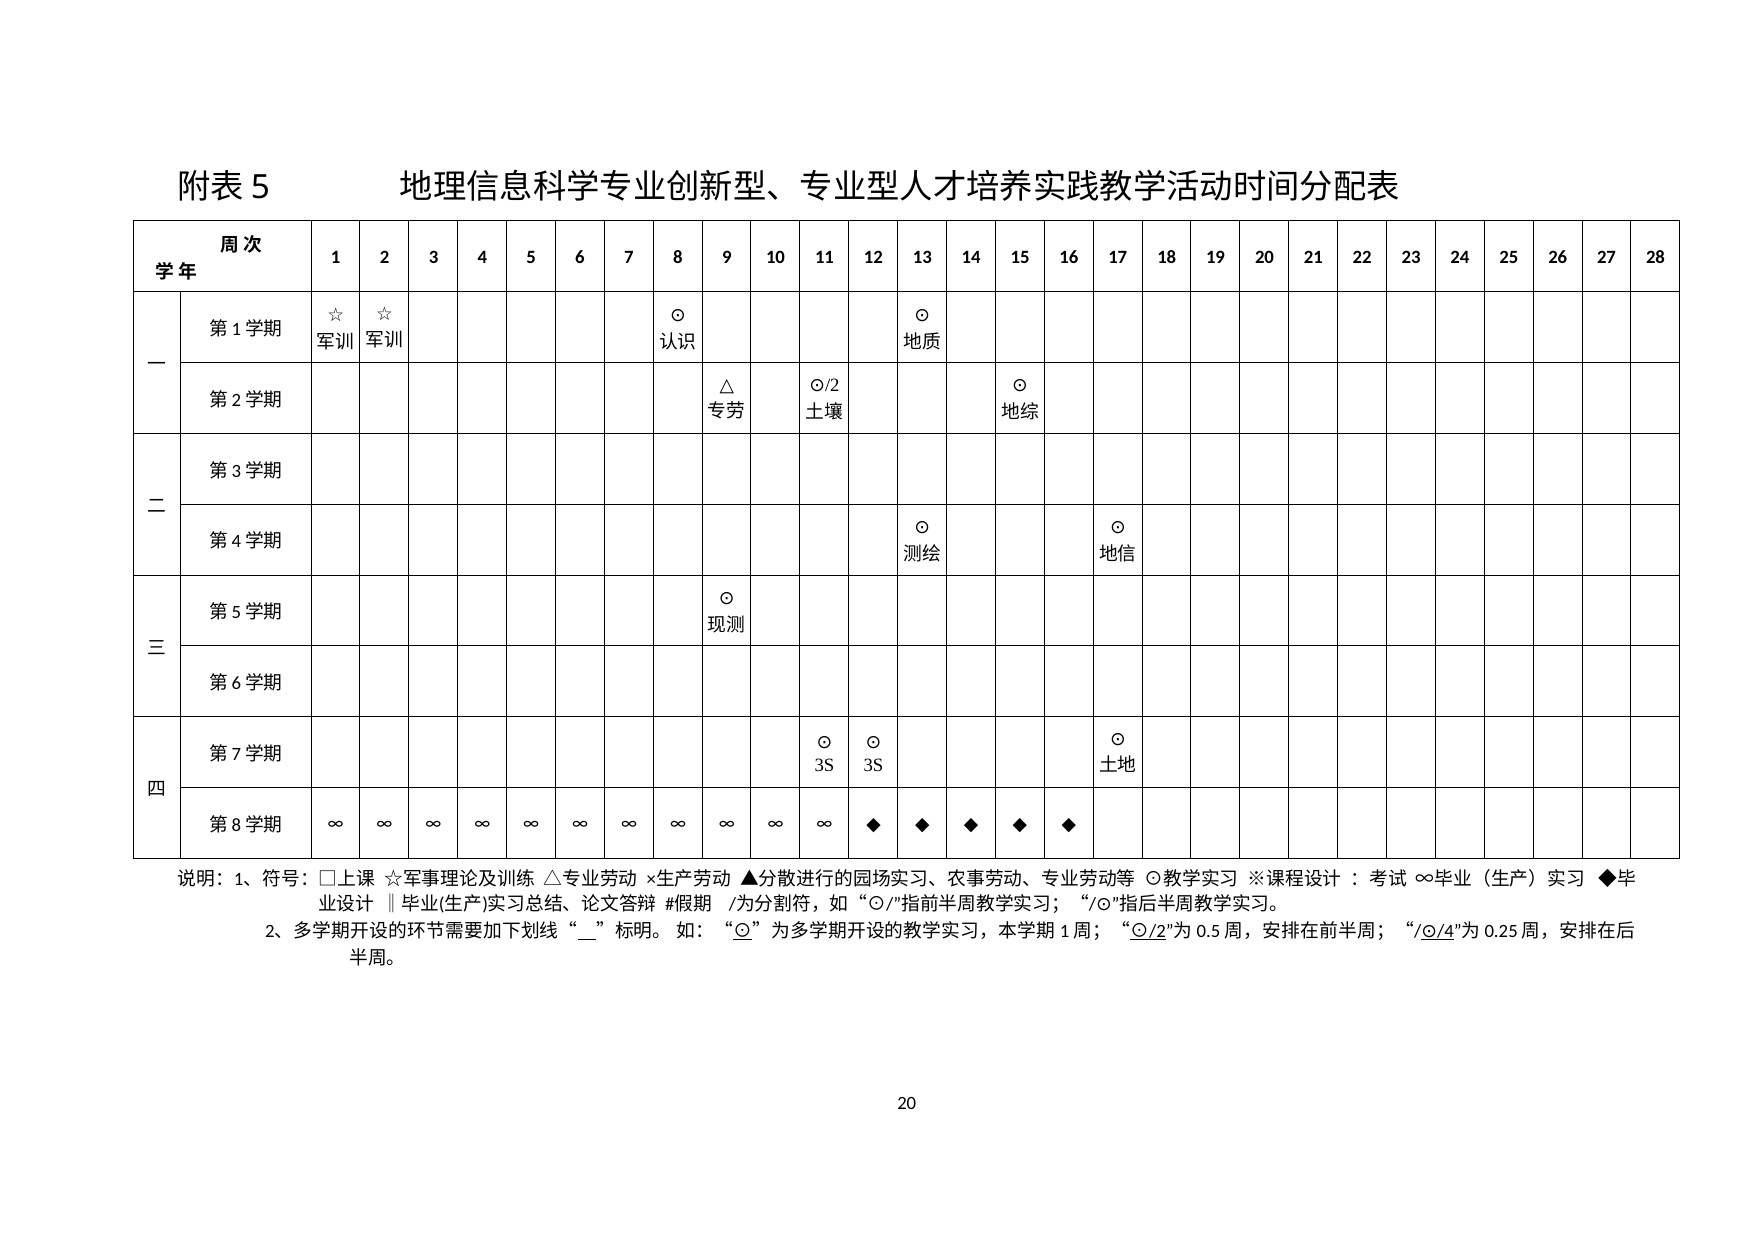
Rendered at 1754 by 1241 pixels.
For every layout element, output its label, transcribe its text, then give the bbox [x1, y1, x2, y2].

table_cell [947, 434, 995, 504]
table_cell [360, 646, 408, 716]
table_cell [1338, 434, 1386, 504]
table_cell 第8学期 [181, 788, 311, 858]
table_cell △ 专劳 [703, 363, 750, 433]
table_cell [996, 505, 1044, 574]
table_cell [409, 434, 457, 504]
table_cell [1485, 505, 1533, 574]
text 附表5 地理信息科学专业创新型、专业型人才培养实践教学活动时间分配表 [177, 159, 1636, 208]
table_header 5 [507, 221, 555, 291]
table_cell [996, 292, 1044, 362]
table_cell ⊙ 测绘 [898, 505, 946, 574]
table_cell [996, 434, 1044, 504]
table_cell [1191, 292, 1239, 362]
table_cell [312, 434, 359, 504]
table_cell [947, 576, 995, 645]
table_cell [1143, 434, 1190, 504]
table_cell [507, 576, 555, 645]
table_cell [1436, 788, 1484, 858]
table_cell [1191, 646, 1239, 716]
table_cell 二 [134, 434, 180, 574]
table_cell [1631, 788, 1679, 858]
table_cell 三 [134, 576, 180, 716]
table_cell [1240, 576, 1288, 645]
table_cell [1631, 717, 1679, 787]
table_header 6 [556, 221, 604, 291]
table_cell [458, 576, 506, 645]
table_cell [1387, 576, 1435, 645]
table_cell [1631, 292, 1679, 362]
table_cell [849, 576, 897, 645]
table_cell [654, 363, 702, 433]
table_cell [507, 363, 555, 433]
table_cell [654, 434, 702, 504]
table_cell [409, 505, 457, 574]
table_cell [800, 292, 848, 362]
table_cell [1485, 646, 1533, 716]
table_cell [605, 505, 653, 574]
table_cell [1289, 363, 1337, 433]
table_cell [1045, 292, 1093, 362]
table_cell [556, 292, 604, 362]
table_header 11 [800, 221, 848, 291]
table_cell [1534, 646, 1582, 716]
table_cell [1240, 434, 1288, 504]
table_header 13 [898, 221, 946, 291]
table_cell [654, 576, 702, 645]
table_cell [1289, 576, 1337, 645]
table_cell ∞ [360, 788, 408, 858]
table_cell [1583, 363, 1630, 433]
table_cell [1143, 646, 1190, 716]
table_cell [1436, 363, 1484, 433]
table_cell [1045, 434, 1093, 504]
table_cell [1143, 788, 1190, 858]
table_header 1 [312, 221, 359, 291]
table_cell [312, 363, 359, 433]
table_cell [458, 434, 506, 504]
table_cell [1485, 363, 1533, 433]
table_cell [360, 576, 408, 645]
table_cell [1338, 646, 1386, 716]
table_cell 第6学期 [181, 646, 311, 716]
table_header 27 [1583, 221, 1630, 291]
table_cell [605, 363, 653, 433]
table_cell [1240, 646, 1288, 716]
table_cell ⊙ 地信 [1094, 505, 1142, 574]
table_cell [898, 717, 946, 787]
table_cell [1191, 434, 1239, 504]
table_cell ∞ [458, 788, 506, 858]
table_cell ⊙/2土壤 [800, 363, 848, 433]
table_header 19 [1191, 221, 1239, 291]
table_cell [947, 363, 995, 433]
table_cell [605, 717, 653, 787]
table_cell ☆ 军训 [360, 292, 408, 362]
table_cell ◆ [947, 788, 995, 858]
table_cell ∞ [312, 788, 359, 858]
table_cell [458, 363, 506, 433]
table_header 25 [1485, 221, 1533, 291]
table_cell [1387, 646, 1435, 716]
table_cell [1387, 363, 1435, 433]
table_cell [556, 505, 604, 574]
table_cell [703, 646, 750, 716]
table_cell [1240, 505, 1288, 574]
table_cell [1045, 576, 1093, 645]
table_cell [1240, 788, 1288, 858]
table_cell [1485, 434, 1533, 504]
table_header 18 [1143, 221, 1190, 291]
table_cell [849, 505, 897, 574]
table_cell ∞ [654, 788, 702, 858]
table_cell [947, 717, 995, 787]
table_header 16 [1045, 221, 1093, 291]
table_cell [458, 505, 506, 574]
table_cell [703, 505, 750, 574]
table_cell ∞ [703, 788, 750, 858]
table_cell [360, 717, 408, 787]
table_cell [996, 717, 1044, 787]
table_cell [1387, 788, 1435, 858]
table_cell ◆ [996, 788, 1044, 858]
table_header 15 [996, 221, 1044, 291]
table_cell [703, 292, 750, 362]
table_cell [507, 505, 555, 574]
table_cell [1534, 434, 1582, 504]
table_cell [1289, 646, 1337, 716]
table_cell [605, 646, 653, 716]
table_cell [751, 717, 799, 787]
table_cell [458, 717, 506, 787]
table_cell [751, 292, 799, 362]
table_cell [898, 434, 946, 504]
table_cell ⊙ 地质 [898, 292, 946, 362]
table_cell ☆ 军训 [312, 292, 359, 362]
table_cell [312, 646, 359, 716]
table_cell [849, 434, 897, 504]
table_cell [1485, 788, 1533, 858]
table_cell [1534, 717, 1582, 787]
table_cell [1338, 363, 1386, 433]
table_cell [1240, 363, 1288, 433]
table_cell [1534, 788, 1582, 858]
table_cell [1583, 434, 1630, 504]
table_header 23 [1387, 221, 1435, 291]
table_cell [360, 505, 408, 574]
table_cell [996, 576, 1044, 645]
table_cell [1143, 717, 1190, 787]
table_cell [1143, 363, 1190, 433]
table_cell [1045, 646, 1093, 716]
table_cell [1583, 576, 1630, 645]
table_cell ⊙ 认识 [654, 292, 702, 362]
table_cell [751, 646, 799, 716]
table_cell [1094, 292, 1142, 362]
table_header 周 次 学 年 [134, 221, 311, 291]
table_cell [1436, 576, 1484, 645]
table_cell 一 [134, 292, 180, 433]
table_cell [1534, 505, 1582, 574]
table_cell [1289, 717, 1337, 787]
table_header 22 [1338, 221, 1386, 291]
table_cell [1485, 292, 1533, 362]
table_cell [312, 717, 359, 787]
table_cell [1387, 717, 1435, 787]
table_cell [751, 363, 799, 433]
table_cell [409, 292, 457, 362]
table_cell [1289, 788, 1337, 858]
table_cell [1583, 505, 1630, 574]
table_cell ⊙ 3S [849, 717, 897, 787]
table_cell [654, 717, 702, 787]
table_cell [1436, 646, 1484, 716]
table_header 12 [849, 221, 897, 291]
table_cell [1485, 717, 1533, 787]
table_cell [1436, 505, 1484, 574]
table_cell [1143, 576, 1190, 645]
table_cell [605, 292, 653, 362]
table_cell [1338, 292, 1386, 362]
table_header 3 [409, 221, 457, 291]
table_cell [1240, 292, 1288, 362]
table_header 26 [1534, 221, 1582, 291]
table_header 21 [1289, 221, 1337, 291]
table_cell [1289, 292, 1337, 362]
table_cell [1289, 505, 1337, 574]
table_cell [800, 505, 848, 574]
table_cell [360, 434, 408, 504]
table_cell ∞ [605, 788, 653, 858]
table_header 24 [1436, 221, 1484, 291]
table_cell [556, 646, 604, 716]
table_header 7 [605, 221, 653, 291]
table_cell [1143, 505, 1190, 574]
table_cell [1094, 646, 1142, 716]
table_cell [1387, 505, 1435, 574]
table_cell ∞ [751, 788, 799, 858]
table_cell 第1学期 [181, 292, 311, 362]
table_cell [1240, 717, 1288, 787]
table_cell ⊙ 地综 [996, 363, 1044, 433]
table_cell [1534, 363, 1582, 433]
table_cell [1191, 576, 1239, 645]
table_cell [1534, 576, 1582, 645]
table_cell [1631, 505, 1679, 574]
table_cell [1436, 434, 1484, 504]
table_cell [898, 363, 946, 433]
table_cell [654, 505, 702, 574]
table_cell [605, 576, 653, 645]
table_cell [1338, 788, 1386, 858]
table_cell [409, 717, 457, 787]
table_cell 第7学期 [181, 717, 311, 787]
table_cell [1534, 292, 1582, 362]
table_header 20 [1240, 221, 1288, 291]
table_cell [556, 717, 604, 787]
table_cell [654, 646, 702, 716]
table_cell [458, 646, 506, 716]
table_cell [800, 646, 848, 716]
table_cell 第2学期 [181, 363, 311, 433]
table_cell [1436, 717, 1484, 787]
table_cell [1045, 717, 1093, 787]
table_cell [1338, 717, 1386, 787]
table_cell [800, 576, 848, 645]
table_cell [1631, 363, 1679, 433]
table_cell [1583, 292, 1630, 362]
table_cell 第4学期 [181, 505, 311, 574]
table_cell [1143, 292, 1190, 362]
table_header 2 [360, 221, 408, 291]
table_cell [703, 434, 750, 504]
table_cell [1338, 576, 1386, 645]
table_cell [1631, 434, 1679, 504]
table_header 4 [458, 221, 506, 291]
table_cell [507, 434, 555, 504]
table_cell [1631, 576, 1679, 645]
table_cell [1191, 788, 1239, 858]
table_header 8 [654, 221, 702, 291]
table_cell [458, 292, 506, 362]
table_cell ∞ [409, 788, 457, 858]
table_cell [703, 717, 750, 787]
table_cell [1045, 363, 1093, 433]
table_cell [605, 434, 653, 504]
table_cell [1583, 717, 1630, 787]
table_cell [409, 646, 457, 716]
table_cell [1387, 434, 1435, 504]
table_cell [947, 505, 995, 574]
table_cell ⊙ 现测 [703, 576, 750, 645]
table_cell ◆ [849, 788, 897, 858]
table_cell [898, 646, 946, 716]
table_cell [556, 363, 604, 433]
table_cell [849, 292, 897, 362]
table_cell 四 [134, 717, 180, 858]
table_cell ∞ [556, 788, 604, 858]
table_header 28 [1631, 221, 1679, 291]
table_cell [751, 505, 799, 574]
table_cell [751, 434, 799, 504]
table_cell [507, 646, 555, 716]
table_cell ◆ [1045, 788, 1093, 858]
table_header 14 [947, 221, 995, 291]
table_header 10 [751, 221, 799, 291]
table_cell [898, 576, 946, 645]
table_cell [1583, 646, 1630, 716]
table_header 9 [703, 221, 750, 291]
table_cell [849, 363, 897, 433]
table_cell [1094, 363, 1142, 433]
table_header 17 [1094, 221, 1142, 291]
table_cell [312, 505, 359, 574]
table_cell [1436, 292, 1484, 362]
table_cell [1094, 576, 1142, 645]
text 说明：1、符号：□上课 ☆军事理论及训练 △专业劳动 ×生产劳动 ▲分散进行的园场实习、农事劳动、专业劳动等 ⊙教学实习 ※课程设计 ：考试 ∞毕业（生产）实习 ◆毕业设计 ‖毕业(生产)实习总结、论文答辩 #假期 /为分割符，如“⊙/”指前半周教学实习；“/⊙”指后半周教学实习。 [177, 865, 1636, 915]
table_cell [556, 434, 604, 504]
table_cell [1191, 363, 1239, 433]
table_cell [507, 717, 555, 787]
table_cell [947, 292, 995, 362]
table_cell [1191, 717, 1239, 787]
table_cell [1094, 788, 1142, 858]
table_cell 第3学期 [181, 434, 311, 504]
table_cell [751, 576, 799, 645]
table_cell [996, 646, 1044, 716]
table_cell ∞ [507, 788, 555, 858]
table_cell [409, 363, 457, 433]
table_cell ◆ [898, 788, 946, 858]
table_cell [360, 363, 408, 433]
table_cell [312, 576, 359, 645]
table_cell [1094, 434, 1142, 504]
table_cell [1583, 788, 1630, 858]
table_cell [409, 576, 457, 645]
table_cell ⊙ 3S [800, 717, 848, 787]
table_cell [507, 292, 555, 362]
table_cell ⊙ 土地 [1094, 717, 1142, 787]
table_cell ∞ [800, 788, 848, 858]
text 2、多学期开设的环节需要加下划线“ ”标明。 如：“⊙”为多学期开设的教学实习，本学期1周；“⊙/2”为0.5周，安排在前半周；“/⊙/4”为0.25周，安排在后半周。 [265, 915, 1636, 969]
table_cell 第5学期 [181, 576, 311, 645]
table_cell [1045, 505, 1093, 574]
table_cell [1289, 434, 1337, 504]
table_cell [800, 434, 848, 504]
table_cell [1338, 505, 1386, 574]
table_cell [947, 646, 995, 716]
table_cell [1387, 292, 1435, 362]
table_cell [1631, 646, 1679, 716]
table_cell [1191, 505, 1239, 574]
table_cell [556, 576, 604, 645]
table_cell [1485, 576, 1533, 645]
table_cell [849, 646, 897, 716]
